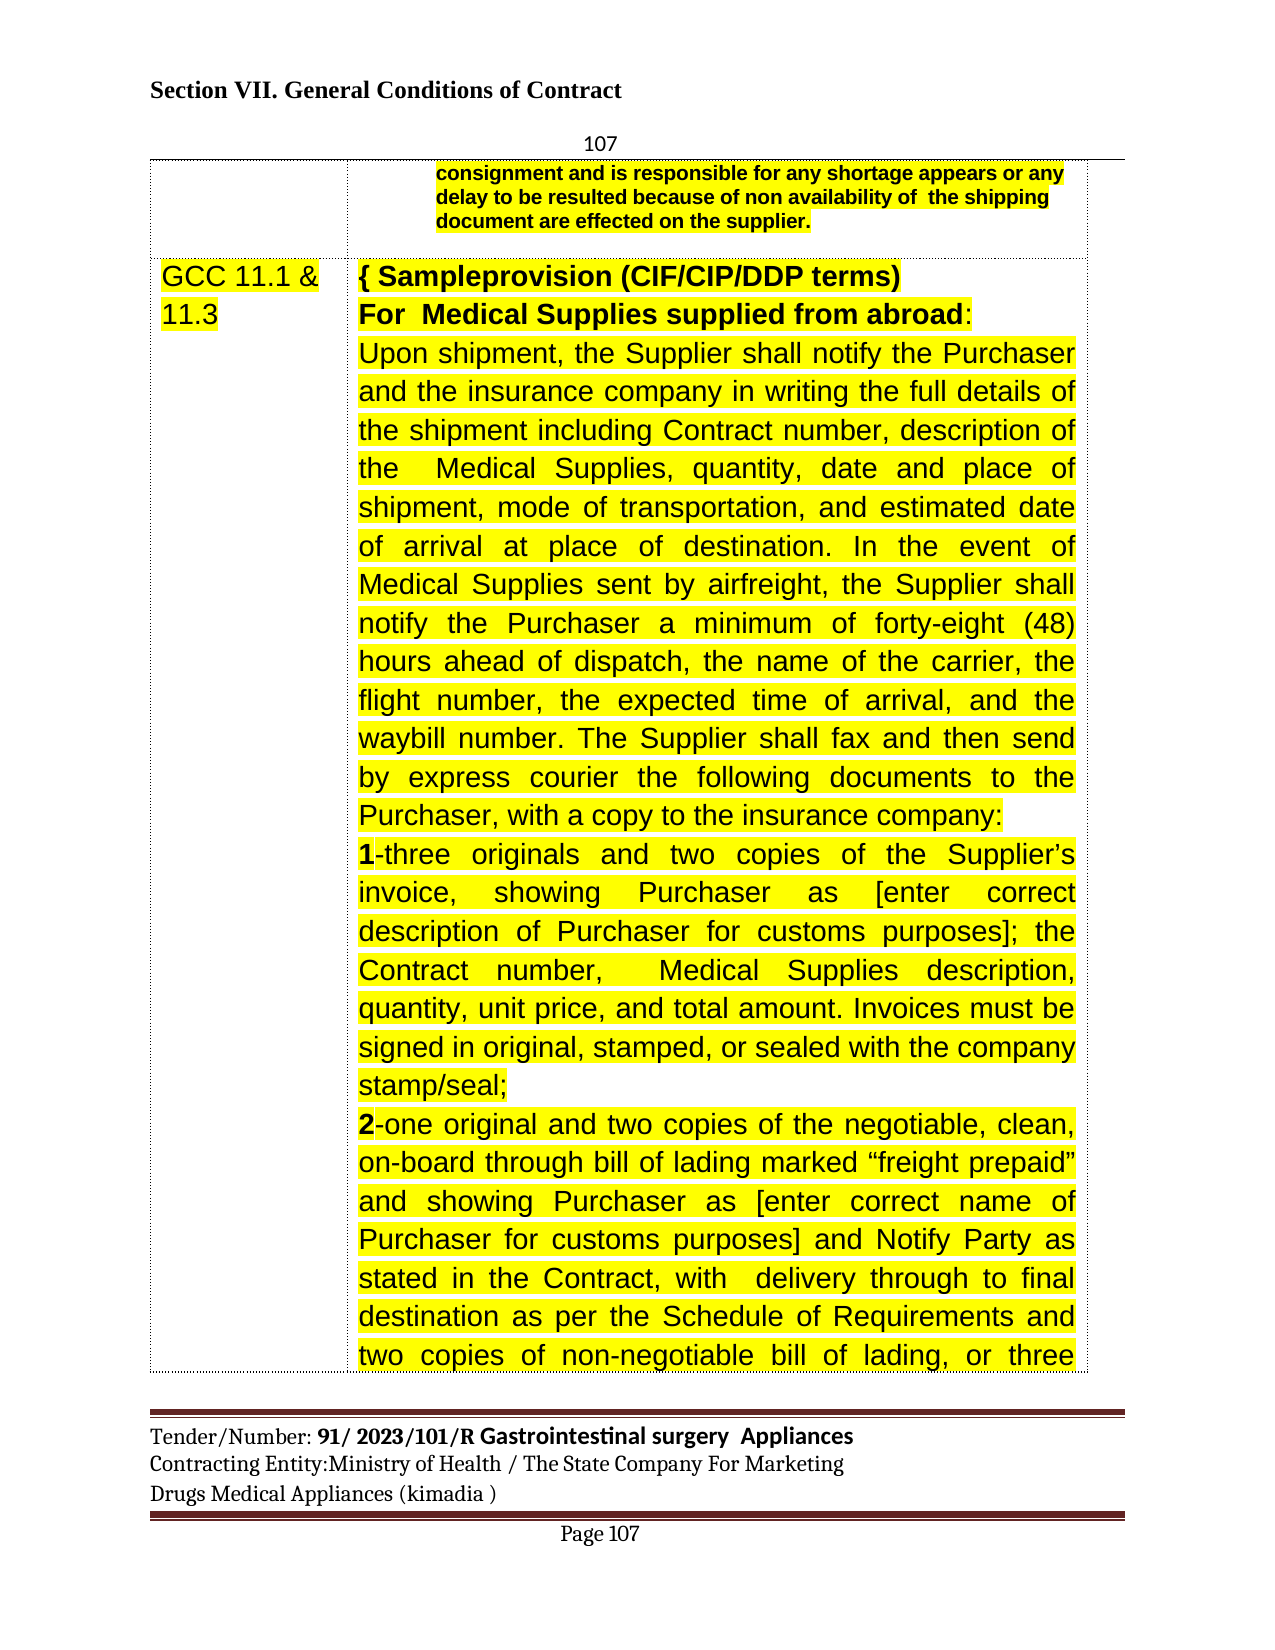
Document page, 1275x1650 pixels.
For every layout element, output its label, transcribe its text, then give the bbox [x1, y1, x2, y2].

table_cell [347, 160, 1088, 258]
table_cell GCC 11 [150, 160, 347, 258]
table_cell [347, 258, 1088, 1371]
table_cell GCC 11.1 & 11.3 [150, 258, 347, 1371]
